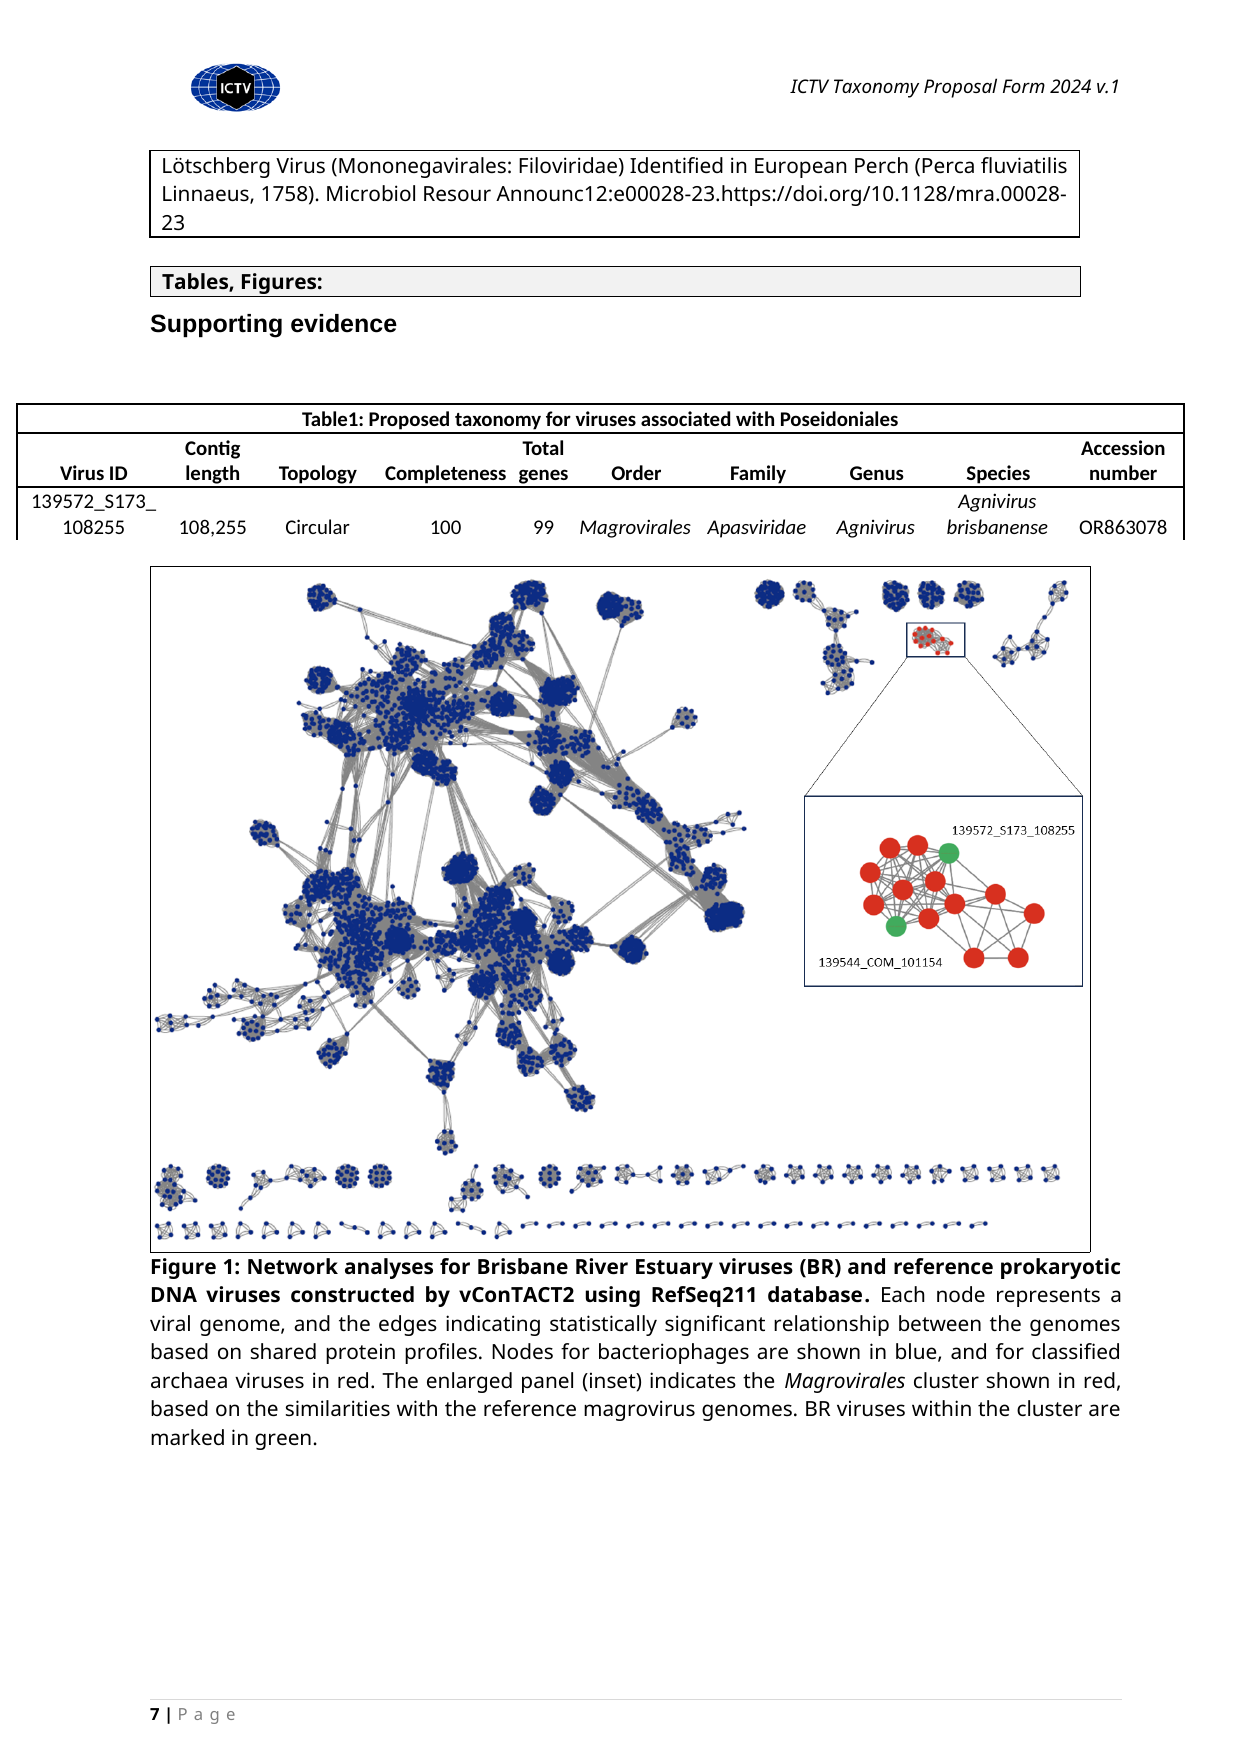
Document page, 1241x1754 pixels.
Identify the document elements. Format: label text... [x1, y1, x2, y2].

picture [151, 567, 1090, 1252]
table_cell Agnivirus [819, 488, 934, 539]
table_cell Magrovirales [576, 488, 696, 539]
table_cell Completeness [380, 434, 511, 486]
table_cell 108,255 [170, 488, 255, 539]
table_cell Order [576, 434, 696, 486]
table_cell 100 [380, 488, 511, 539]
table_cell Contig length [170, 434, 255, 486]
table_cell 99 [511, 488, 576, 539]
table_header Table1: Proposed taxonomy for viruses associated with Poseidoniales [18, 405, 1183, 432]
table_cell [151, 151, 1079, 236]
table_cell Accession number [1063, 434, 1183, 486]
text Figure 1: Network analyses for Brisbane River Estuary viruses (BR) and reference prokaryotic DNA viruses constructed by vConTACT2 using RefSeq211 database. Each node represents a viral genome, and the edges indicating statistically significant relationship between the genomes based on shared protein profiles. Nodes for bacteriophages are shown in blue, and for classified archaea viruses in red. The enlarged panel (inset) indicates the Magrovirales cluster shown in red, based on the similarities with the reference magrovirus genomes. BR viruses within the cluster are marked in green. [150, 1252, 1122, 1451]
table_cell Agnivirus brisbanense [934, 488, 1063, 539]
table_cell Species [934, 434, 1063, 486]
table_cell OR863078 [1063, 488, 1183, 539]
table_cell Virus ID [18, 434, 170, 486]
table_cell Circular [255, 488, 380, 539]
table_cell Genus [819, 434, 934, 486]
table_cell Total genes [511, 434, 576, 486]
text Supporting evidence [150, 309, 1122, 338]
table_cell Apasviridae [696, 488, 819, 539]
picture [190, 56, 282, 113]
table_header Tables, Figures: [151, 267, 1080, 296]
table_cell Family [696, 434, 819, 486]
table_cell Topology [255, 434, 380, 486]
table_cell 139572_S173_ 108255 [18, 488, 170, 539]
